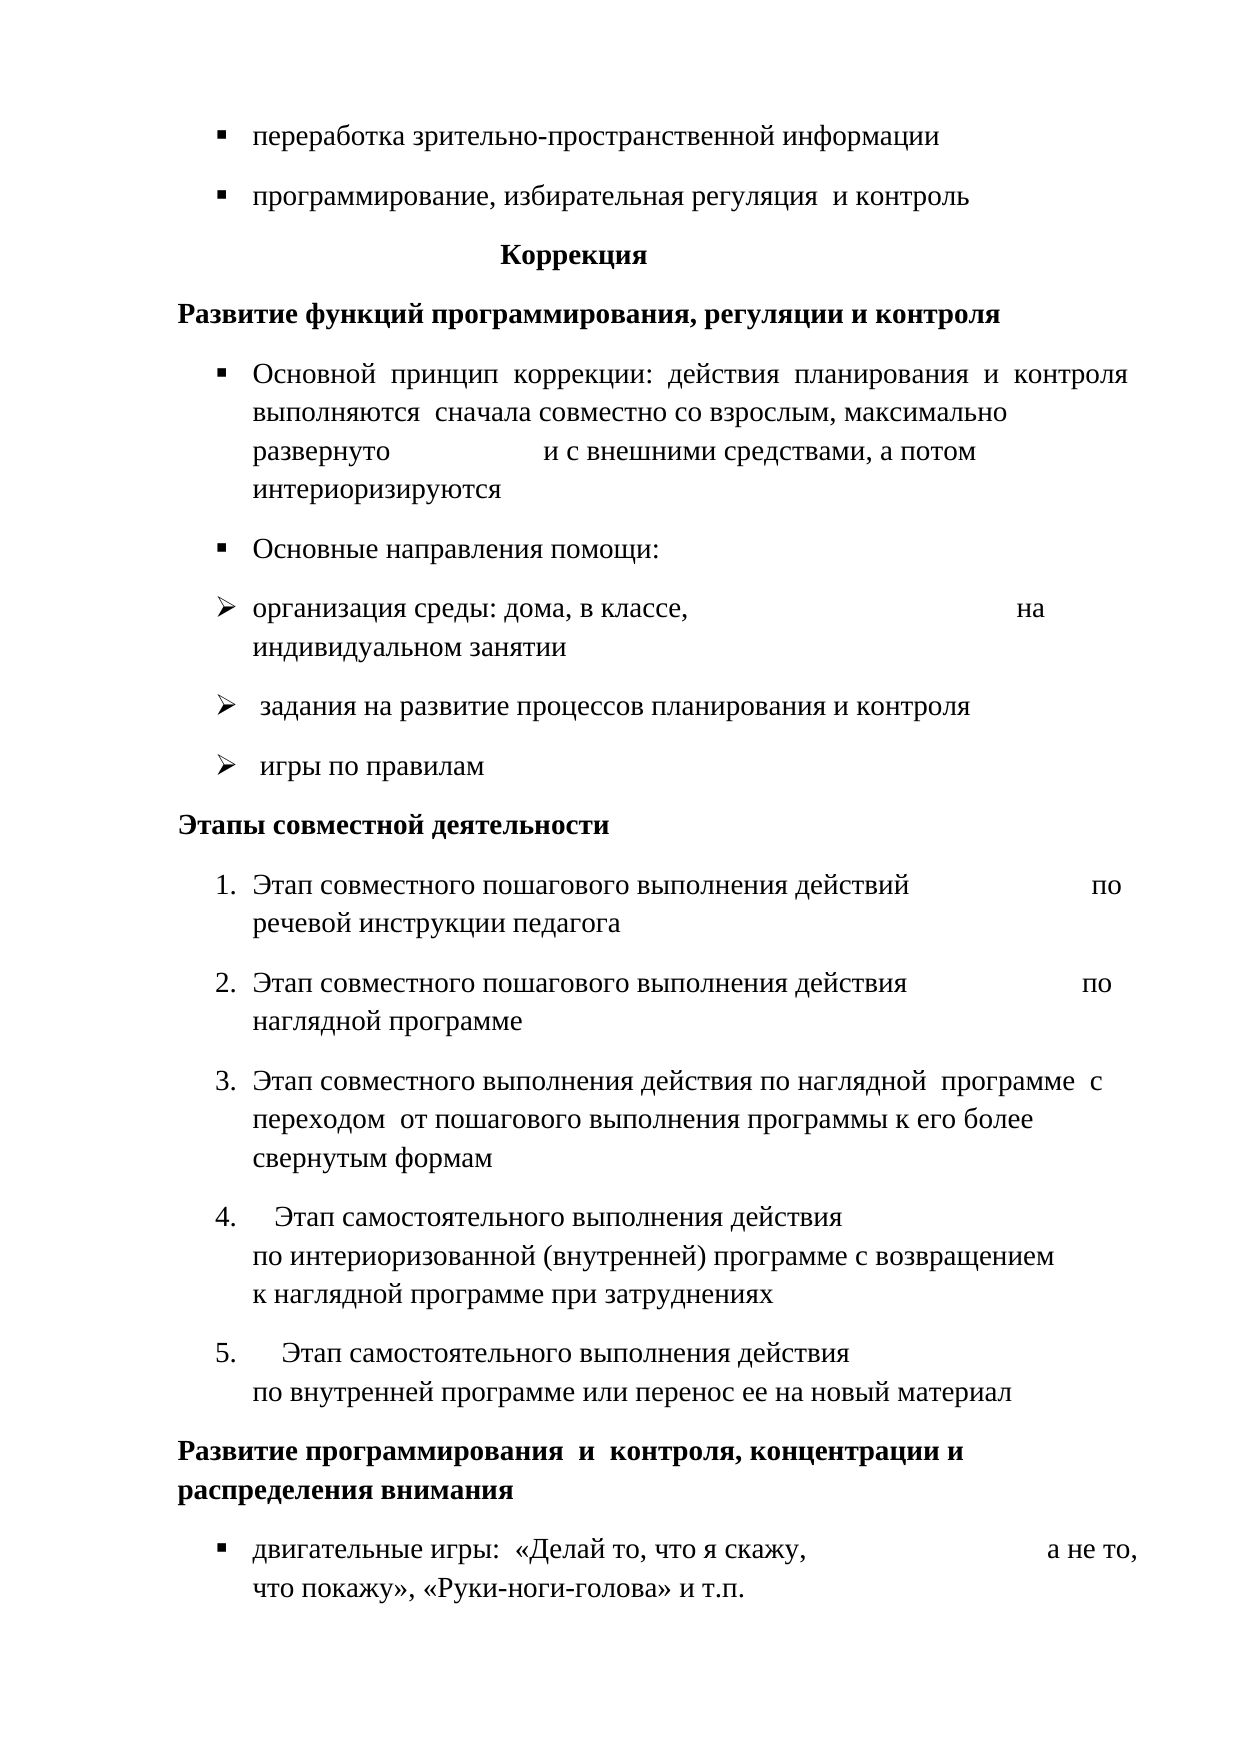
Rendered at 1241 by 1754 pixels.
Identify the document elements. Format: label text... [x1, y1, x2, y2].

list организация среды: дома, в классе, на индивидуальном занятии [215, 590, 1152, 663]
list Этап совместного пошагового выполнения действия по наглядной программе [215, 965, 1152, 1037]
list Этап самостоятельного выполнения действия по внутренней программе или перенос ее на новый материал [215, 1336, 1152, 1408]
text Развитие программирования и контроля, концентрации и распределения внимания [177, 1433, 1152, 1506]
list игры по правилам [215, 748, 1152, 782]
list Этап совместного пошагового выполнения действий по речевой инструкции педагога [215, 867, 1152, 939]
list Этап совместного выполнения действия по наглядной программе с переходом от пошагового выполнения программы к его более свернутым формам [215, 1063, 1152, 1173]
text Развитие функций программирования, регуляции и контроля [177, 296, 1152, 330]
list Основные направления помощи: [215, 531, 1152, 564]
list переработка зрительно-пространственной информации [215, 118, 1152, 152]
list задания на развитие процессов планирования и контроля [215, 688, 1152, 722]
list двигательные игры: «Делай то, что я скажу, а не то, что покажу», «Руки-ноги-голова» и т.п. [215, 1531, 1152, 1603]
list Основной принцип коррекции: действия планирования и контроля выполняются сначала совместно со взрослым, максимально развернуто и с внешними средствами, а потом интериоризируются [215, 356, 1152, 505]
list Этап самостоятельного выполнения действия по интериоризованной (внутренней) программе с возвращением к наглядной программе при затруднениях [215, 1199, 1152, 1310]
text Коррекция [252, 237, 1152, 271]
list программирование, избирательная регуляция и контроль [215, 178, 1152, 211]
text Этапы совместной деятельности [177, 807, 1152, 841]
